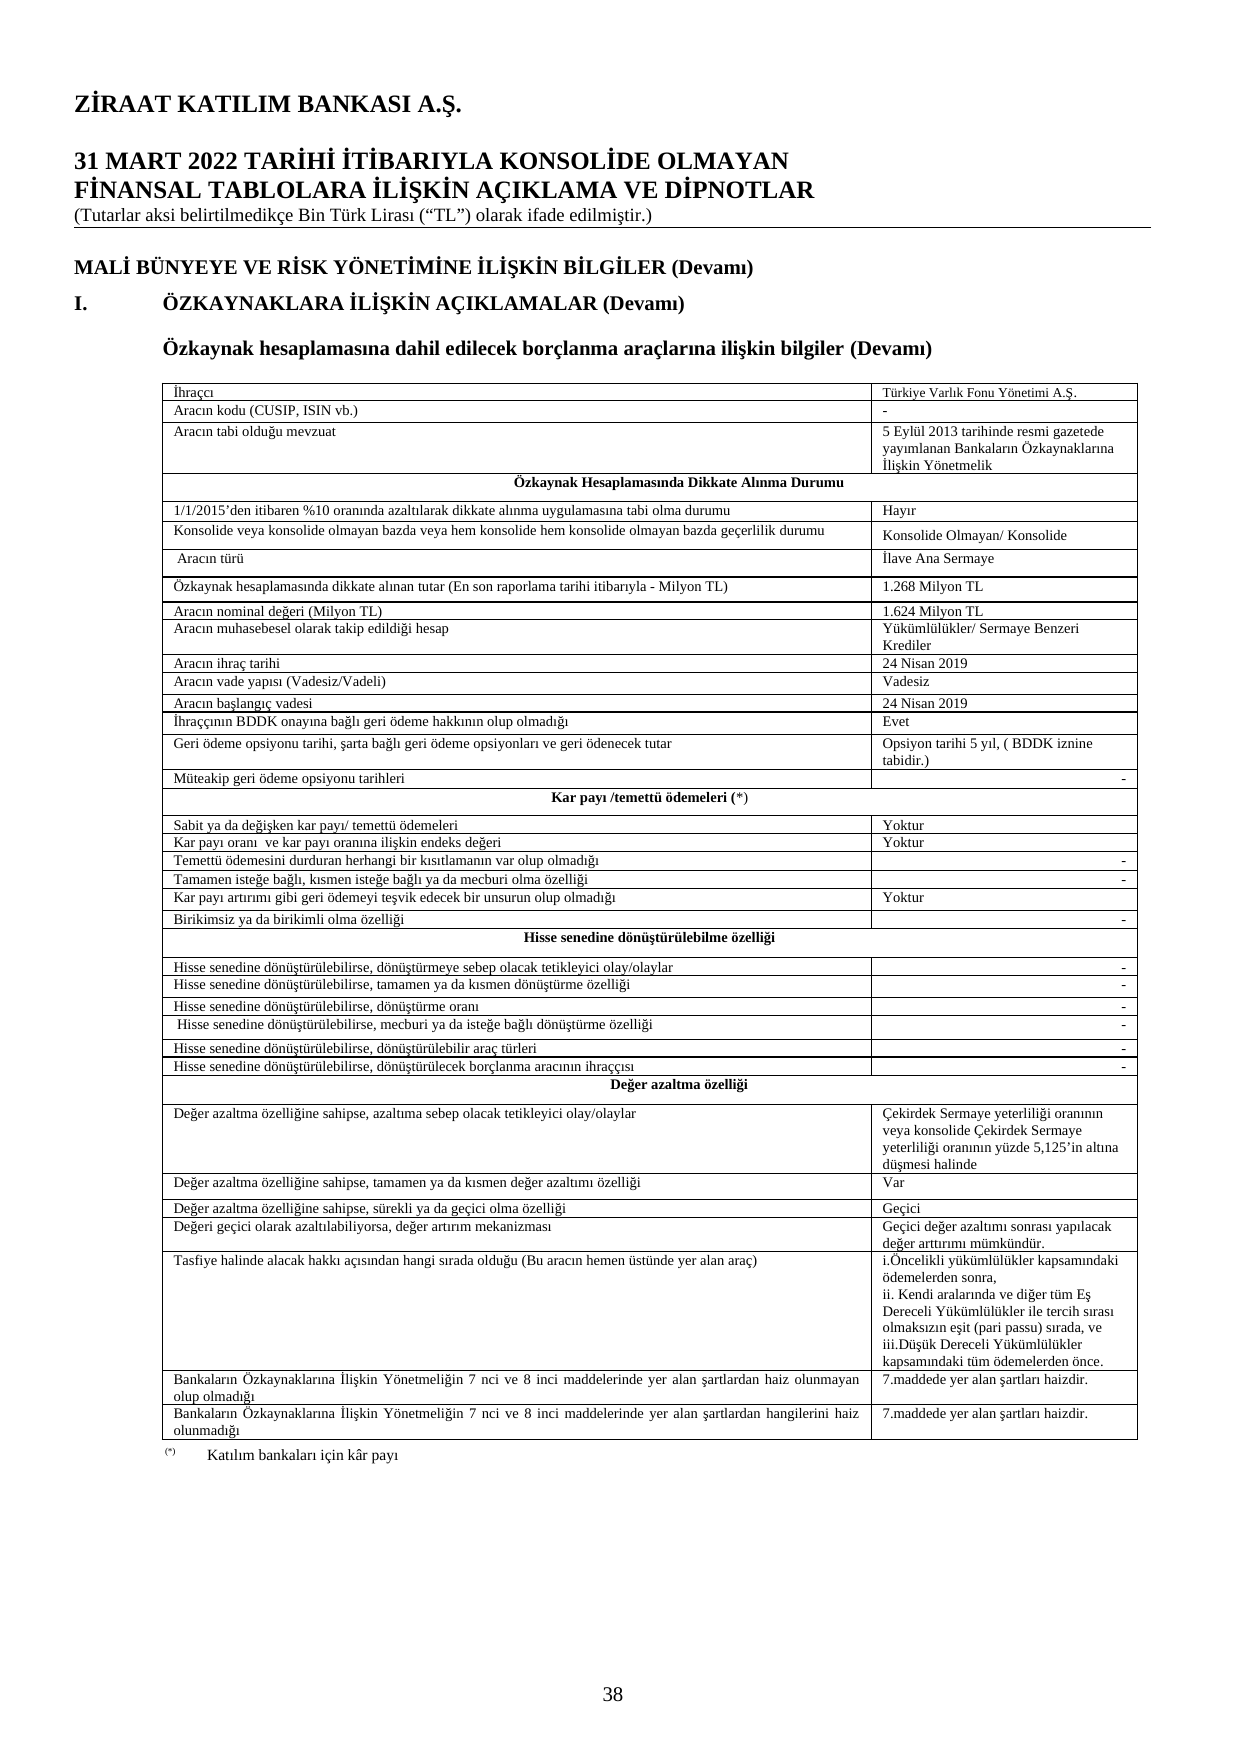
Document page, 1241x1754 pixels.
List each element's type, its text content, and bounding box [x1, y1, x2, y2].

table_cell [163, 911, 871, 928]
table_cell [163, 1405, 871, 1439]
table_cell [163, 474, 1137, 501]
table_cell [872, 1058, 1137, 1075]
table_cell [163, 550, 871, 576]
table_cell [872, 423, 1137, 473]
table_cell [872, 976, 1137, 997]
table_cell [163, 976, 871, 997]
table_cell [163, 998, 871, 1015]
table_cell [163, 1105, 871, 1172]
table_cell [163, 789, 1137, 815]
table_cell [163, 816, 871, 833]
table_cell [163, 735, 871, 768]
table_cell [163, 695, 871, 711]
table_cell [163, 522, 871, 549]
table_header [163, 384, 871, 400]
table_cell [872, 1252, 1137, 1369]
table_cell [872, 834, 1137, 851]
text Özkaynak hesaplamasına dahil edilecek borçlanma araçlarına ilişkin bilgiler (Devamı) [162, 337, 1152, 360]
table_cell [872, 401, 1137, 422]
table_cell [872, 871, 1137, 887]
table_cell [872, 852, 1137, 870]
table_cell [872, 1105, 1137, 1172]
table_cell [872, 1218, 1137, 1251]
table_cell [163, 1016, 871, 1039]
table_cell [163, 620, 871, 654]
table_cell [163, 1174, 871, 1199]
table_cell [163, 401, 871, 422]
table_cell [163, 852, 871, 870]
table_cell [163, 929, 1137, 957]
text MALİ BÜNYEYE VE RİSK YÖNETİMİNE İLİŞKİN BİLGİLER (Devamı) [74, 255, 1152, 279]
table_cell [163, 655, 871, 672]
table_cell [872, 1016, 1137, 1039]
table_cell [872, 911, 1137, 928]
text (*) Katılım bankaları için kâr payı [162, 1446, 1152, 1464]
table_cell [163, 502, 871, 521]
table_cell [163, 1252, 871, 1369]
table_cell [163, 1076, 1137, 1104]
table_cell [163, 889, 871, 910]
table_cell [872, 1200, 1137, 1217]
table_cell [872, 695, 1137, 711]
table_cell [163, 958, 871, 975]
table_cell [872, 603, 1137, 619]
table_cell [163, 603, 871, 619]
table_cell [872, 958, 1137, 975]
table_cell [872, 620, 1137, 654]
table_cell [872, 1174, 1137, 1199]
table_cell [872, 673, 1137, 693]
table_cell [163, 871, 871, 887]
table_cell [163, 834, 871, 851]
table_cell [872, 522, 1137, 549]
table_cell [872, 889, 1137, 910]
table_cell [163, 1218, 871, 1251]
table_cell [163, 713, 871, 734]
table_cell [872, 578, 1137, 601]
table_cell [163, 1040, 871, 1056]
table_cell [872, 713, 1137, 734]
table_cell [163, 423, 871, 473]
text I. ÖZKAYNAKLARA İLİŞKİN AÇIKLAMALAR (Devamı) [74, 291, 1152, 315]
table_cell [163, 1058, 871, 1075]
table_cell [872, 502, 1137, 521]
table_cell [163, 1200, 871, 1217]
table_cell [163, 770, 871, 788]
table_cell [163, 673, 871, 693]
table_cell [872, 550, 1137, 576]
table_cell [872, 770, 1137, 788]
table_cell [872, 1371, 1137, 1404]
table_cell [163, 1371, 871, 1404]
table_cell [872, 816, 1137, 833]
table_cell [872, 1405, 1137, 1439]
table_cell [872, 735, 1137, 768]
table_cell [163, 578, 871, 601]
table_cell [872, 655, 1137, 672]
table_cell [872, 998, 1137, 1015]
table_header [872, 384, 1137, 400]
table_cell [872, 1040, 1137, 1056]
